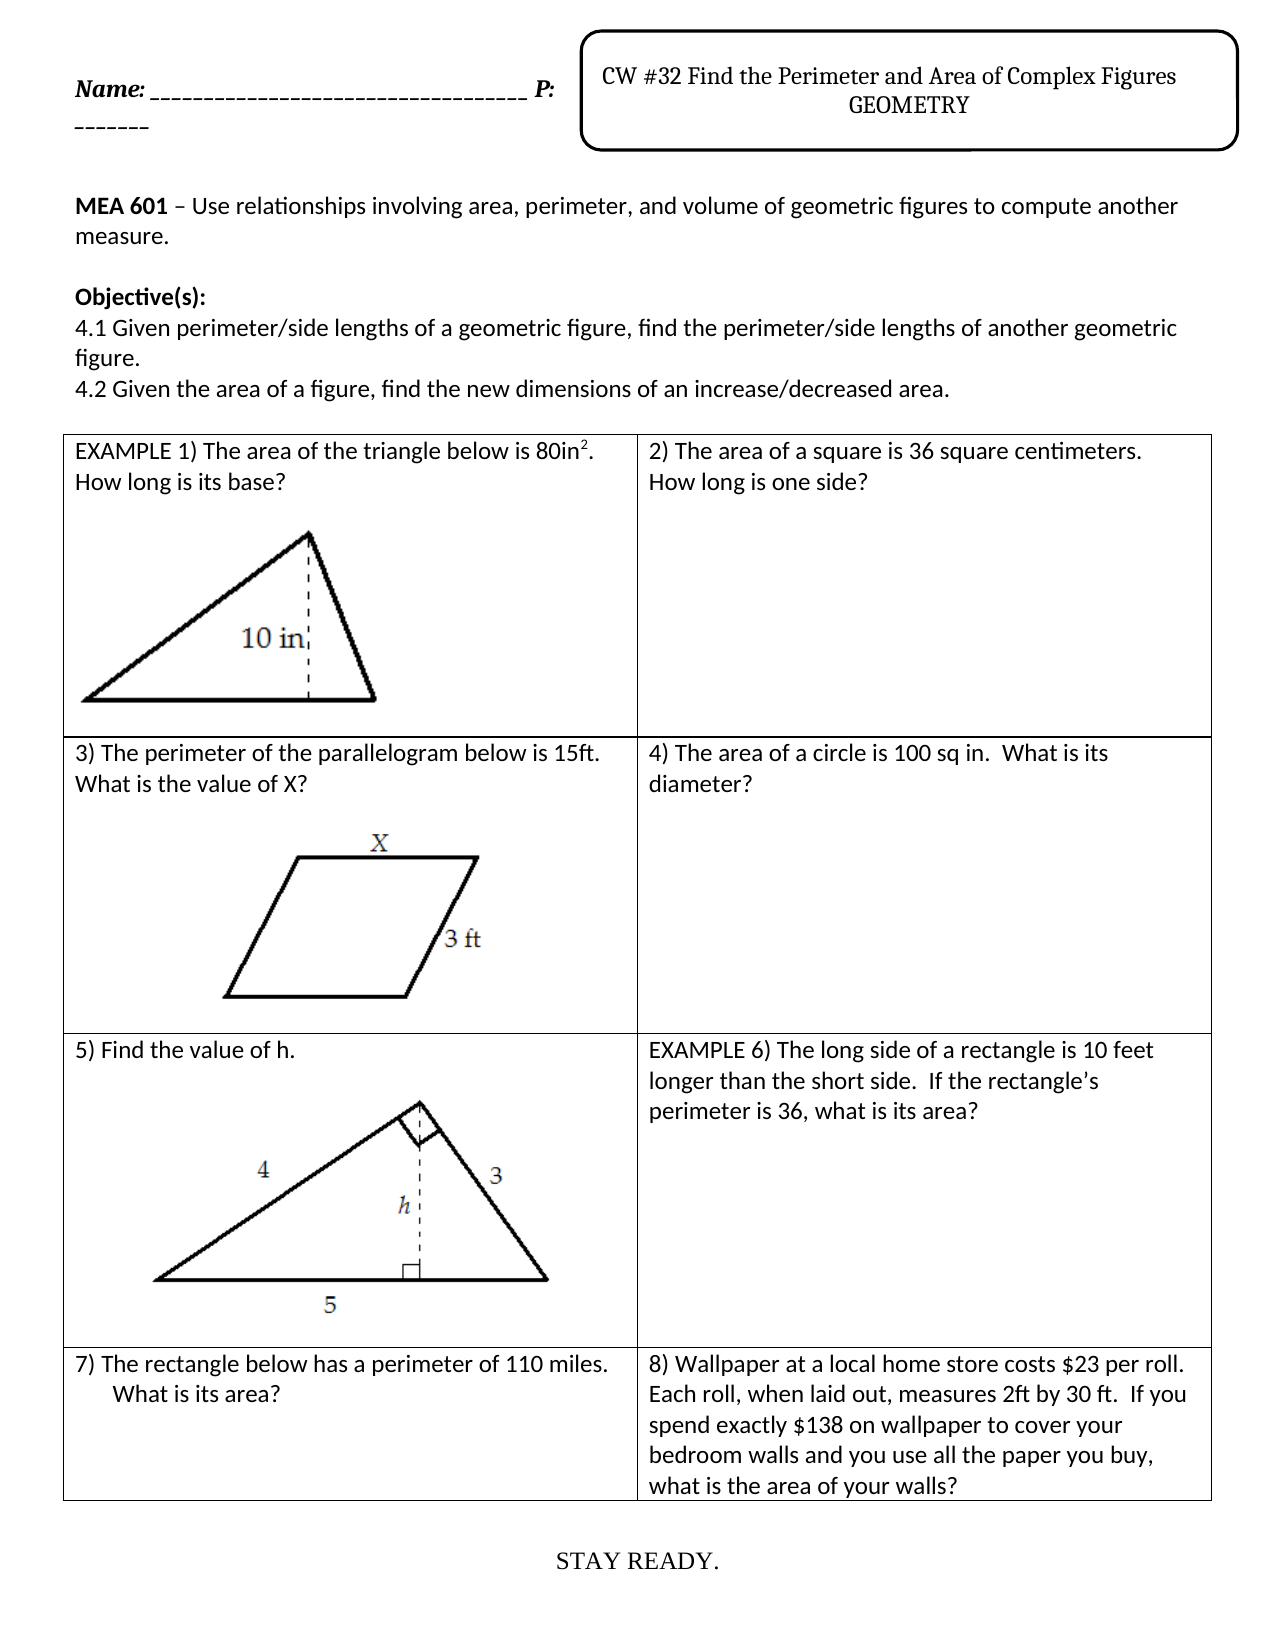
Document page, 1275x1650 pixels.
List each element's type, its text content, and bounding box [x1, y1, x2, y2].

text MEA 601 – Use relationships involving area, perimeter, and volume of geometric figures to compute another measure. [75, 190, 1200, 251]
text 4.1 Given perimeter/side lengths of a geometric figure, find the perimeter/side lengths of another geometric figure. [75, 312, 1200, 373]
text Name: ___________________________________ P: _______ [75, 75, 579, 132]
text 4.2 Given the area of a figure, find the new dimensions of an increase/decreased area. [75, 373, 1200, 404]
table_cell EXAMPLE 6) The long side of a rectangle is 10 feet longer than the short side. If the rectangle’s perimeter is 36, what is its area? [638, 1034, 1211, 1347]
table_cell 7) The rectangle below has a perimeter of 110 miles. What is its area? [64, 1348, 637, 1500]
picture [149, 1095, 552, 1317]
picture [75, 526, 380, 706]
table_cell 3) The perimeter of the parallelogram below is 15ft. What is the value of X? [64, 738, 637, 1033]
table_header EXAMPLE 1) The area of the triangle below is 80in2. How long is its base? [64, 435, 637, 736]
picture [216, 829, 486, 1003]
table_cell 5) Find the value of h. [64, 1034, 637, 1347]
table_header 2) The area of a square is 36 square centimeters. How long is one side? [638, 435, 1211, 736]
subtitle Objective(s): [75, 282, 1200, 312]
table_cell 4) The area of a circle is 100 sq in. What is its diameter? [638, 738, 1211, 1033]
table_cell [638, 1348, 1211, 1500]
